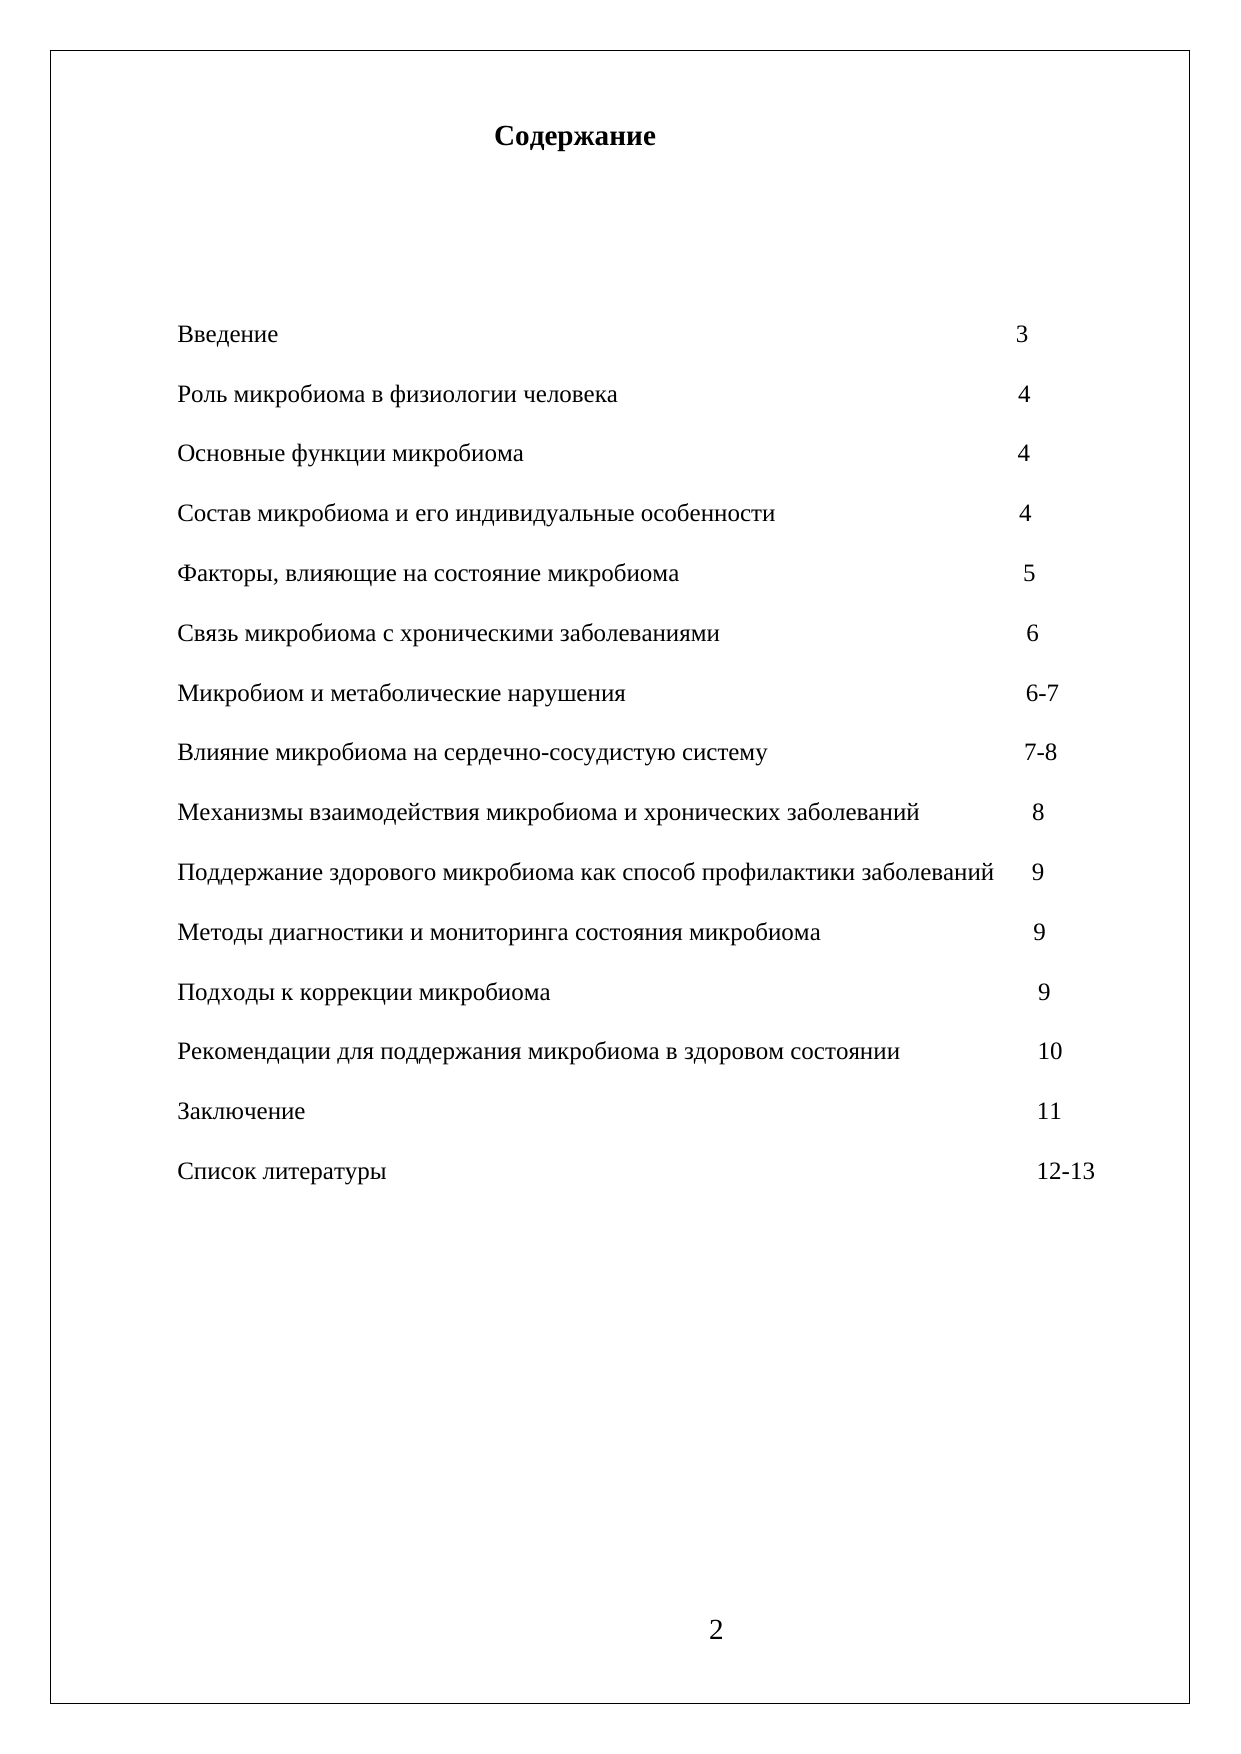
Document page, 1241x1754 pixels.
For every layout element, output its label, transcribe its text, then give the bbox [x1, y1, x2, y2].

subtitle Содержание [398, 118, 1181, 151]
subtitle Микробиом и метаболические нарушения 6-7 [177, 678, 1181, 706]
subtitle Факторы, влияющие на состояние микробиома 5 [177, 558, 1181, 587]
subtitle Связь микробиома с хроническими заболеваниями 6 [177, 618, 1181, 647]
subtitle Роль микробиома в физиологии человека 4 [177, 379, 1181, 407]
subtitle Основные функции микробиома 4 [177, 438, 1181, 467]
subtitle Подходы к коррекции микробиома 9 [177, 977, 1181, 1005]
subtitle Механизмы взаимодействия микробиома и хронических заболеваний 8 [177, 797, 1181, 826]
subtitle Введение 3 [177, 319, 1181, 348]
subtitle Поддержание здорового микробиома как способ профилактики заболеваний 9 [177, 857, 1181, 886]
subtitle Список литературы 12-13 [177, 1156, 1181, 1185]
subtitle Влияние микробиома на сердечно-сосудистую систему 7-8 [177, 737, 1181, 766]
subtitle Методы диагностики и мониторинга состояния микробиома 9 [177, 917, 1181, 946]
subtitle Заключение 11 [177, 1096, 1181, 1125]
subtitle Рекомендации для поддержания микробиома в здоровом состоянии 10 [177, 1036, 1181, 1065]
subtitle Состав микробиома и его индивидуальные особенности 4 [177, 498, 1181, 527]
